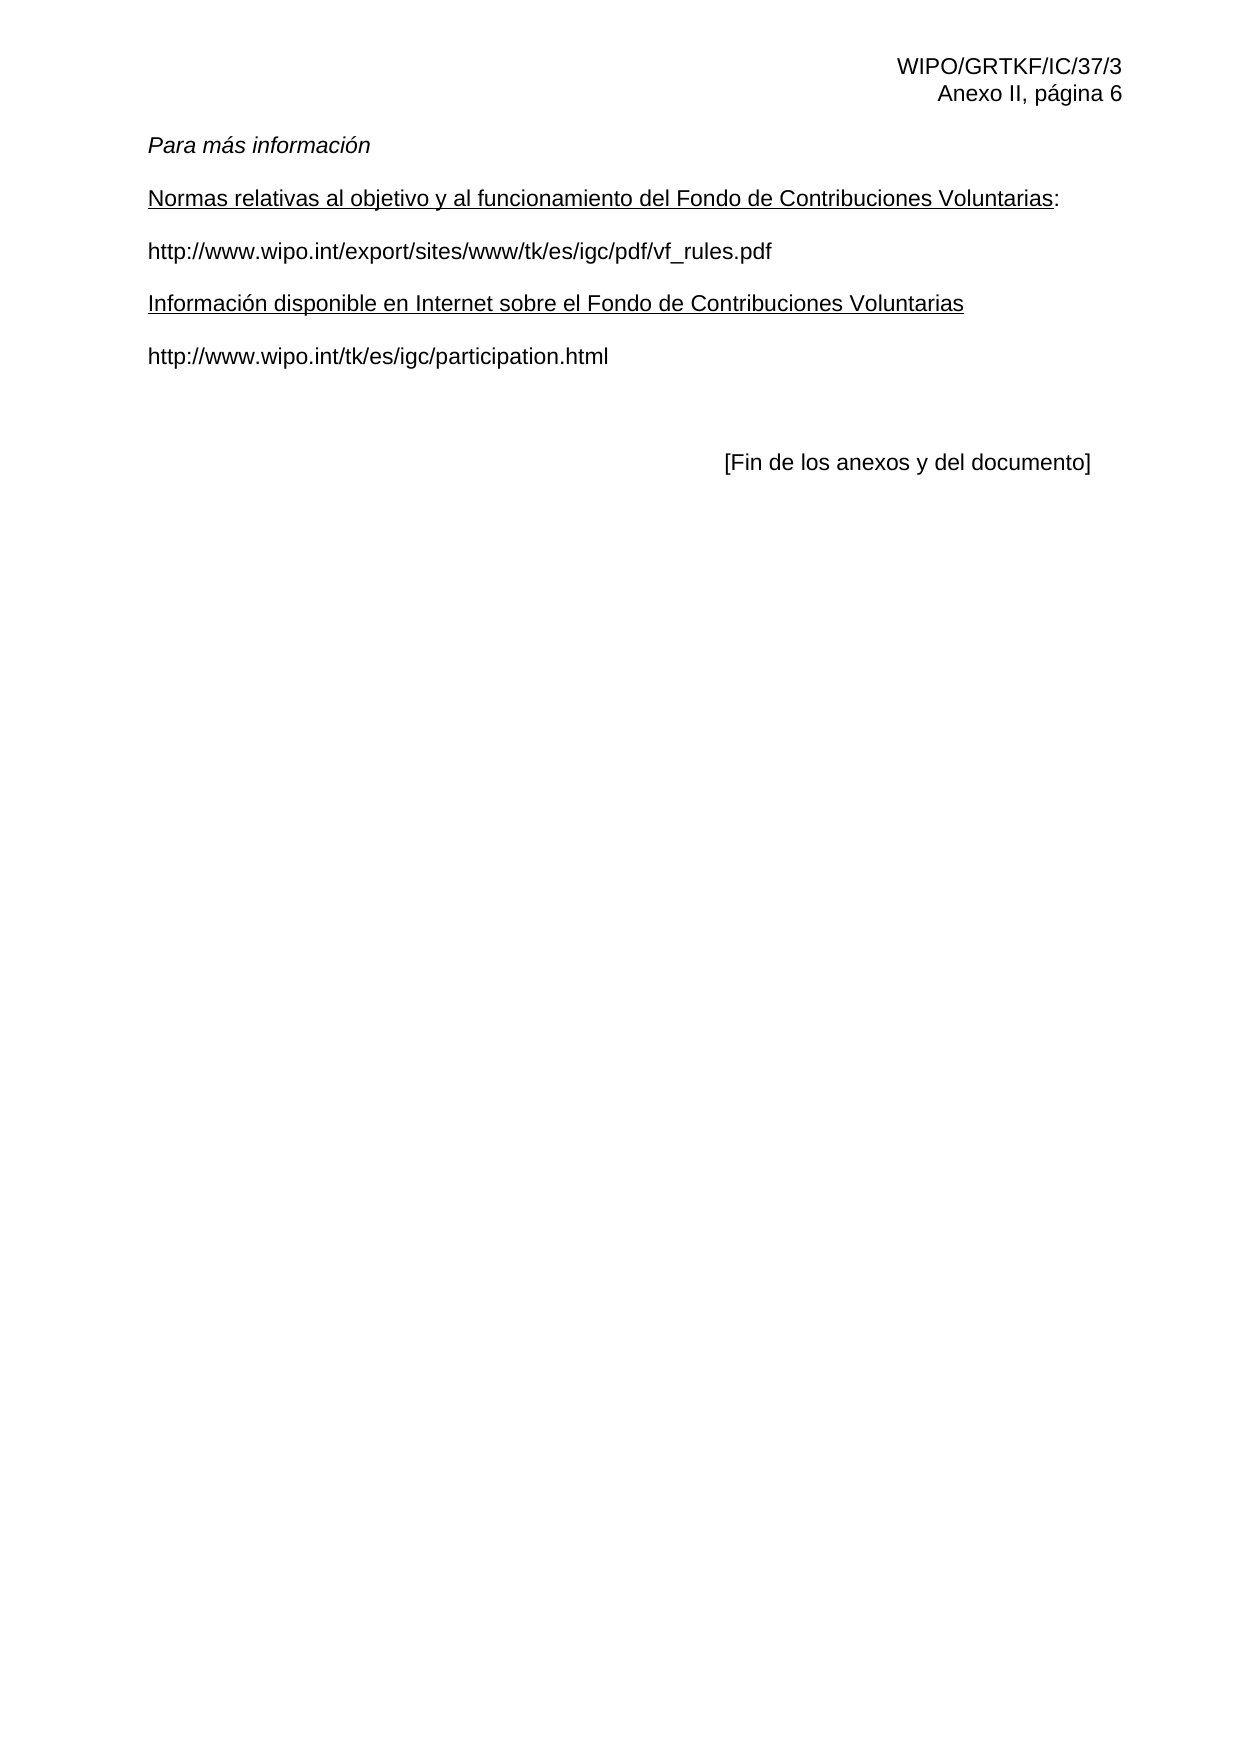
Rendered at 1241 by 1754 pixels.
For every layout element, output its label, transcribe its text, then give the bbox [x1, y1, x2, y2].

text Normas relativas al objetivo y al funcionamiento del Fondo de Contribuciones Voluntarias: [148, 185, 1122, 211]
text http://www.wipo.int/tk/es/igc/participation.html [148, 343, 1122, 369]
text Información disponible en Internet sobre el Fondo de Contribuciones Voluntarias [148, 290, 1122, 317]
text [Fin de los anexos y del documento] [724, 448, 1122, 475]
text Para más información [148, 132, 1122, 158]
